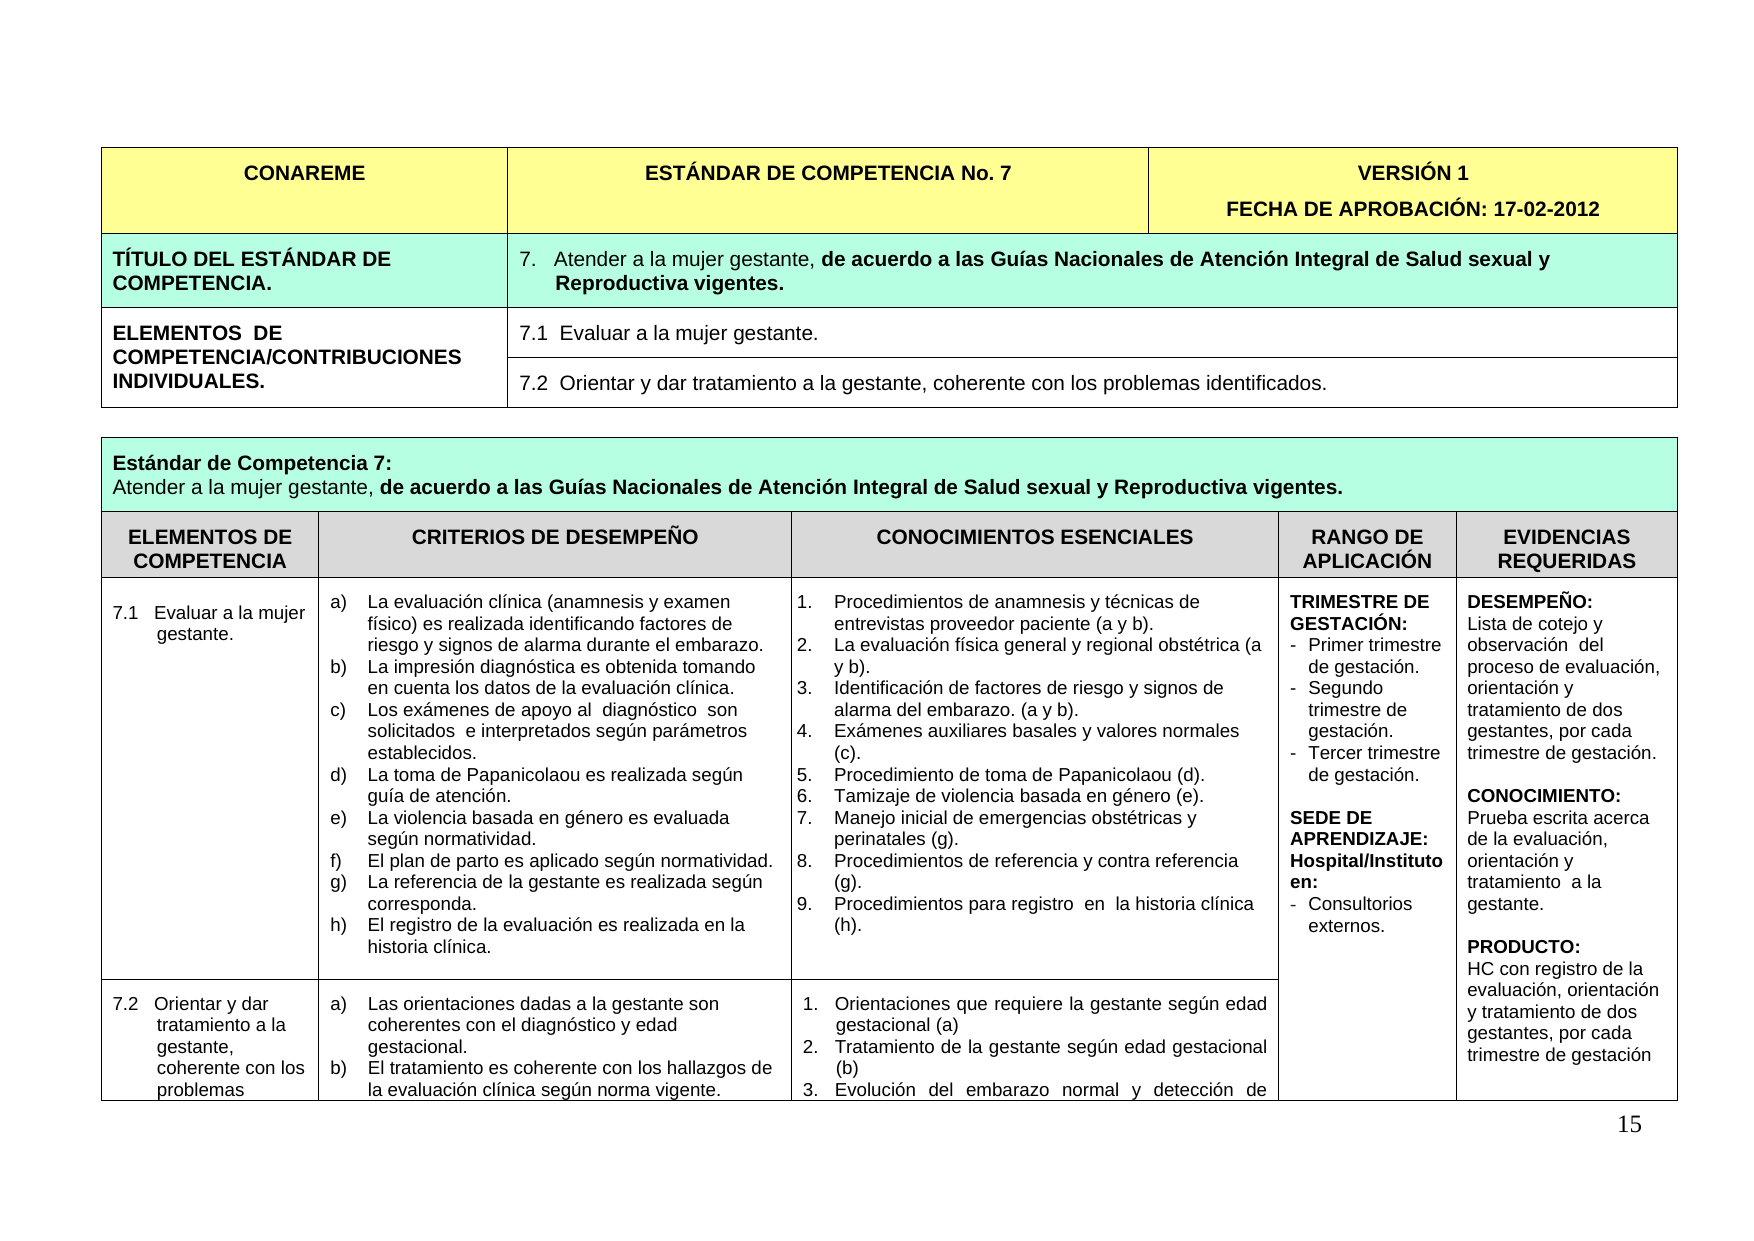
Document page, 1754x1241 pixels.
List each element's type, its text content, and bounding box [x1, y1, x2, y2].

table_cell EVIDENCIAS REQUERIDAS [1457, 512, 1677, 577]
table_cell La evaluación clínica (anamnesis y examen físico) es realizada identificando factores de riesgo y signos de alarma durante el embarazo. La impresión diagnóstica es obtenida tomando en cuenta los datos de la evaluación clínica. Los exámenes de apoyo al diagnóstico son solicitados e interpretados según parámetros establecidos. La toma de Papanicolaou es realizada según guía de atención. La violencia basada en género es evaluada según normatividad. El plan de parto es aplicado según normatividad. La referencia de la gestante es realizada según corresponda. El registro de la evaluación es realizada en la historia clínica. [319, 578, 791, 979]
table_header VERSIÓN 1 FECHA DE APROBACIÓN: 17-02-2012 [1149, 148, 1677, 233]
table_cell ELEMENTOS DE COMPETENCIA [102, 512, 318, 577]
table_cell CRITERIOS DE DESEMPEÑO [319, 512, 791, 577]
table_cell TÍTULO DEL ESTÁNDAR DE COMPETENCIA. [102, 234, 507, 307]
table_cell DESEMPEÑO: Lista de cotejo y observación del proceso de evaluación, orientación y tratamiento de dos gestantes, por cada trimestre de gestación. CONOCIMIENTO: Prueba escrita acerca de la evaluación, orientación y tratamiento a la gestante. PRODUCTO: HC con registro de la evaluación, orientación y tratamiento de dos gestantes, por cada trimestre de gestación [1457, 578, 1677, 1100]
table_header Estándar de Competencia 7: Atender a la mujer gestante, de acuerdo a las Guías Nacionales de Atención Integral de Salud sexual y Reproductiva vigentes. [102, 438, 1677, 511]
table_cell RANGO DE APLICACIÓN [1279, 512, 1456, 577]
table_cell 7. Atender a la mujer gestante, de acuerdo a las Guías Nacionales de Atención Integral de Salud sexual y Reproductiva vigentes. [508, 234, 1677, 307]
table_cell 7.2 Orientar y dar tratamiento a la gestante, coherente con los problemas identificados. [102, 980, 318, 1100]
table_cell 7.1 Evaluar a la mujer gestante. [102, 578, 318, 979]
table_cell 7.1 Evaluar a la mujer gestante. [508, 308, 1677, 357]
table_cell ELEMENTOS DE COMPETENCIA/CONTRIBUCIONES INDIVIDUALES. [102, 308, 507, 407]
table_cell TRIMESTRE DE GESTACIÓN: Primer trimestre de gestación. Segundo trimestre de gestación. Tercer trimestre de gestación. SEDE DE APRENDIZAJE: Hospital/Instituto en: Consultorios externos. [1279, 578, 1456, 1100]
table_cell Procedimientos de anamnesis y técnicas de entrevistas proveedor paciente (a y b). La evaluación física general y regional obstétrica (a y b). Identificación de factores de riesgo y signos de alarma del embarazo. (a y b). Exámenes auxiliares basales y valores normales (c). Procedimiento de toma de Papanicolaou (d). Tamizaje de violencia basada en género (e). Manejo inicial de emergencias obstétricas y perinatales (g). Procedimientos de referencia y contra referencia (g). Procedimientos para registro en la historia clínica (h). [792, 578, 1278, 979]
table_cell 7.2 Orientar y dar tratamiento a la gestante, coherente con los problemas identificados. [508, 358, 1677, 407]
table_header ESTÁNDAR DE COMPETENCIA No. 7 [508, 148, 1148, 233]
table_header CONAREME [102, 148, 507, 233]
table_cell CONOCIMIENTOS ESENCIALES [792, 512, 1278, 577]
